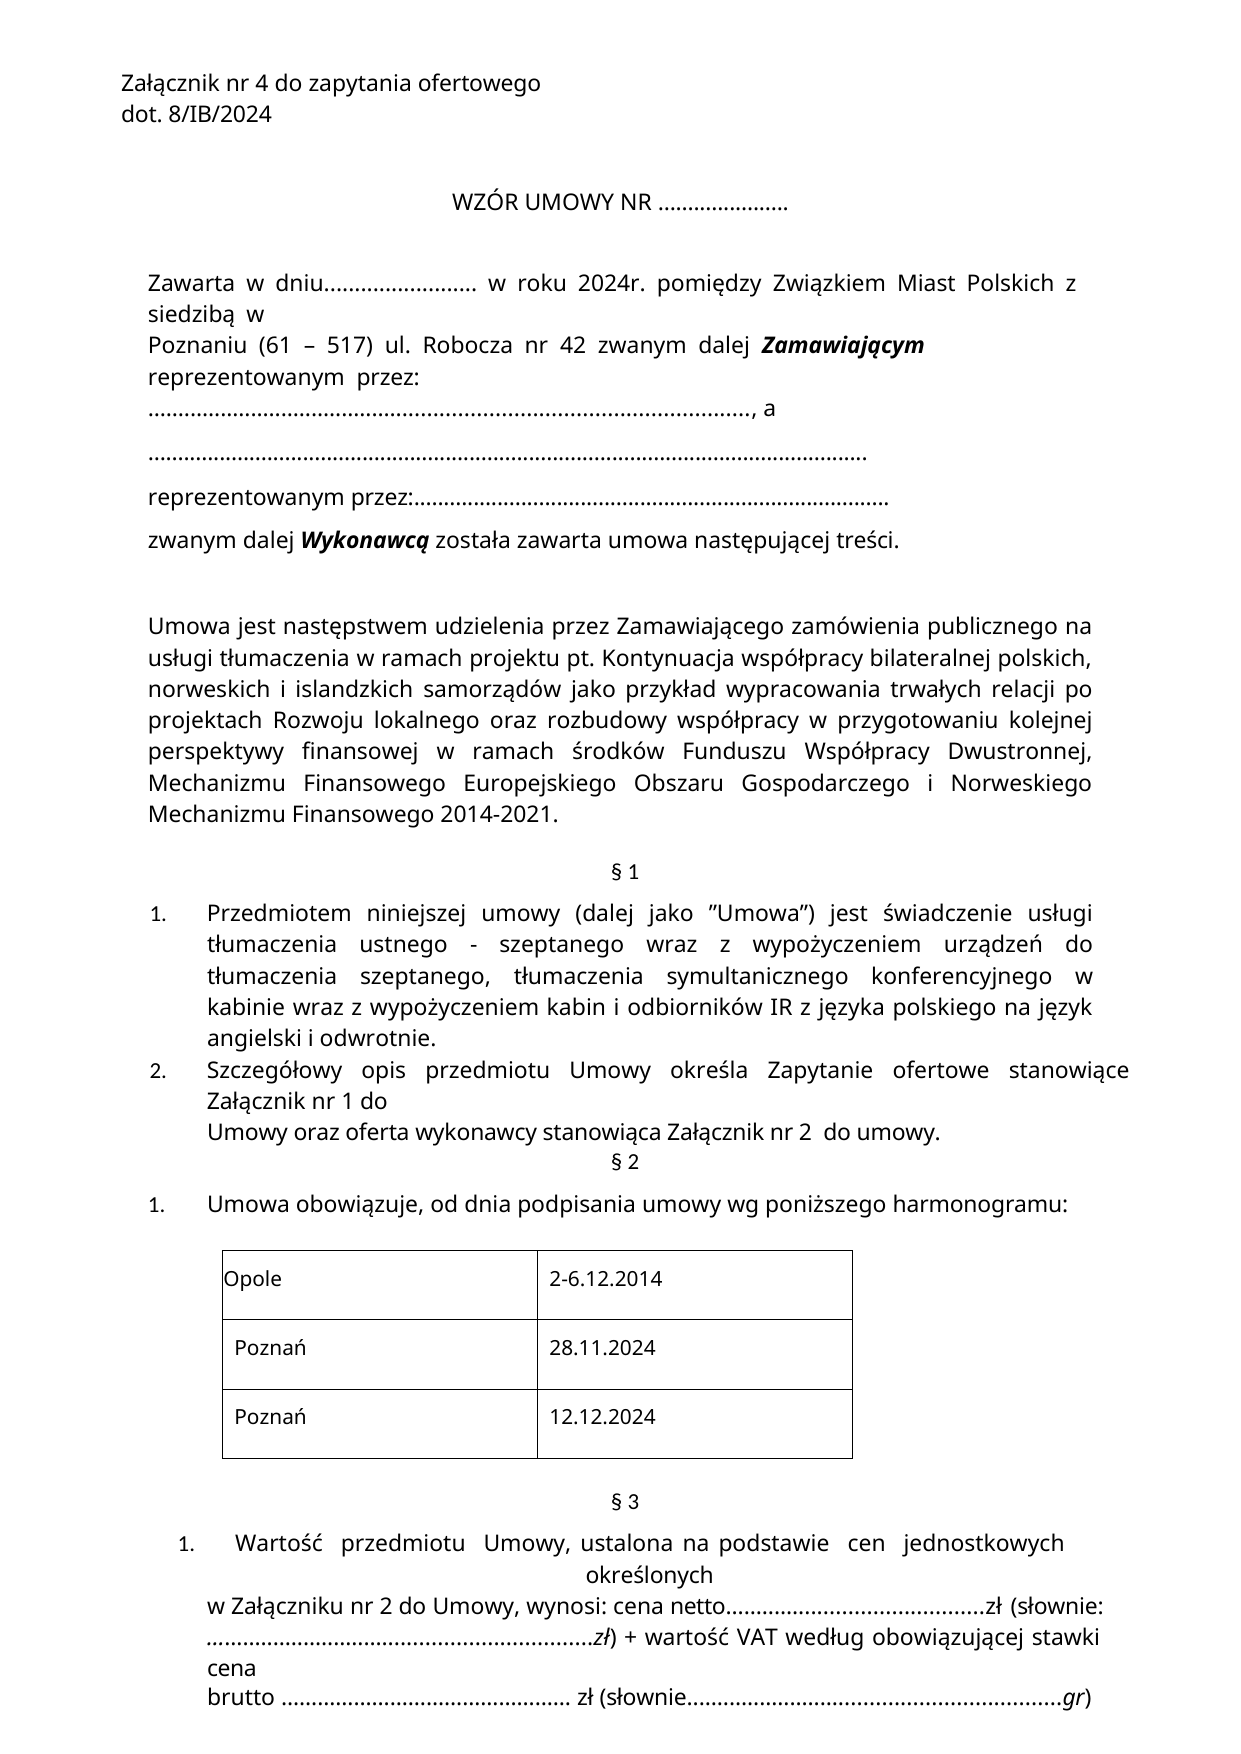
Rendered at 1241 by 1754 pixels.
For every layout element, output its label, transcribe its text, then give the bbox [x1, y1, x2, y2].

text § 2 [121, 1147, 1130, 1175]
text … zł) + wartość VAT według obowiązującej stawki cena [207, 1621, 1130, 1684]
text Załącznik nr 4 do zapytania ofertowego [121, 67, 1130, 98]
table_cell 12.12.2024 [538, 1390, 852, 1458]
table_cell 28.11.2024 [538, 1320, 852, 1388]
text brutto ………………………………………… zł (słownie gr) [207, 1684, 1130, 1711]
text dot. 8/IB/2024 [121, 98, 1130, 129]
list Przedmiotem niniejszej umowy (dalej jako ”Umowa”) jest świadczenie usługi tłumaczenia ustnego - szeptanego wraz z wypożyczeniem urządzeń do tłumaczenia szeptanego, tłumaczenia symultanicznego konferencyjnego w kabinie wraz z wypożyczeniem kabin i odbiorników IR z języka polskiego na język angielski i odwrotnie. [149, 897, 1093, 1053]
text … , a [148, 392, 1130, 423]
list Szczegółowy opis przedmiotu Umowy określa Zapytanie ofertowe stanowiące Załącznik nr 1 do [149, 1054, 1130, 1116]
table_header 2-6.12.2014 [538, 1251, 852, 1319]
text Umowy oraz oferta wykonawcy stanowiąca Załącznik nr 2 do umowy. [207, 1116, 1130, 1147]
table_cell Poznań [223, 1390, 537, 1458]
text § 1 [121, 857, 1130, 885]
text § 3 [121, 1487, 1130, 1515]
list Umowa obowiązuje, od dnia podpisania umowy wg poniższego harmonogramu: [148, 1188, 1130, 1219]
text ......................................................................................................................... reprezentowanym przez:................................................................................ [148, 436, 991, 512]
text zwanym dalej Wykonawcą została zawarta umowa następującej treści. [148, 526, 1130, 554]
table_cell Poznań [223, 1320, 537, 1388]
text Poznaniu (61 – 517) ul. Robocza nr 42 zwanym dalej Zamawiającym reprezentowanym przez: [148, 329, 1130, 392]
text WZÓR UMOWY NR ...................... [121, 186, 1119, 217]
list Wartość przedmiotu Umowy, ustalona na podstawie cen jednostkowych określonych [121, 1527, 1121, 1590]
text w Załączniku nr 2 do Umowy, wynosi: cena netto zł (słownie: [207, 1590, 1130, 1621]
text Zawarta w dniu......................... w roku 2024r. pomiędzy Związkiem Miast Polskich z siedzibą w [148, 267, 1130, 329]
table_header Opole [223, 1251, 537, 1319]
text Umowa jest następstwem udzielenia przez Zamawiającego zamówienia publicznego na usługi tłumaczenia w ramach projektu pt. Kontynuacja współpracy bilateralnej polskich, norweskich i islandzkich samorządów jako przykład wypracowania trwałych relacji po projektach Rozwoju lokalnego oraz rozbudowy współpracy w przygotowaniu kolejnej perspektywy finansowej w ramach środków Funduszu Współpracy Dwustronnej, Mechanizmu Finansowego Europejskiego Obszaru Gospodarczego i Norweskiego Mechanizmu Finansowego 2014-2021. [148, 610, 1093, 829]
